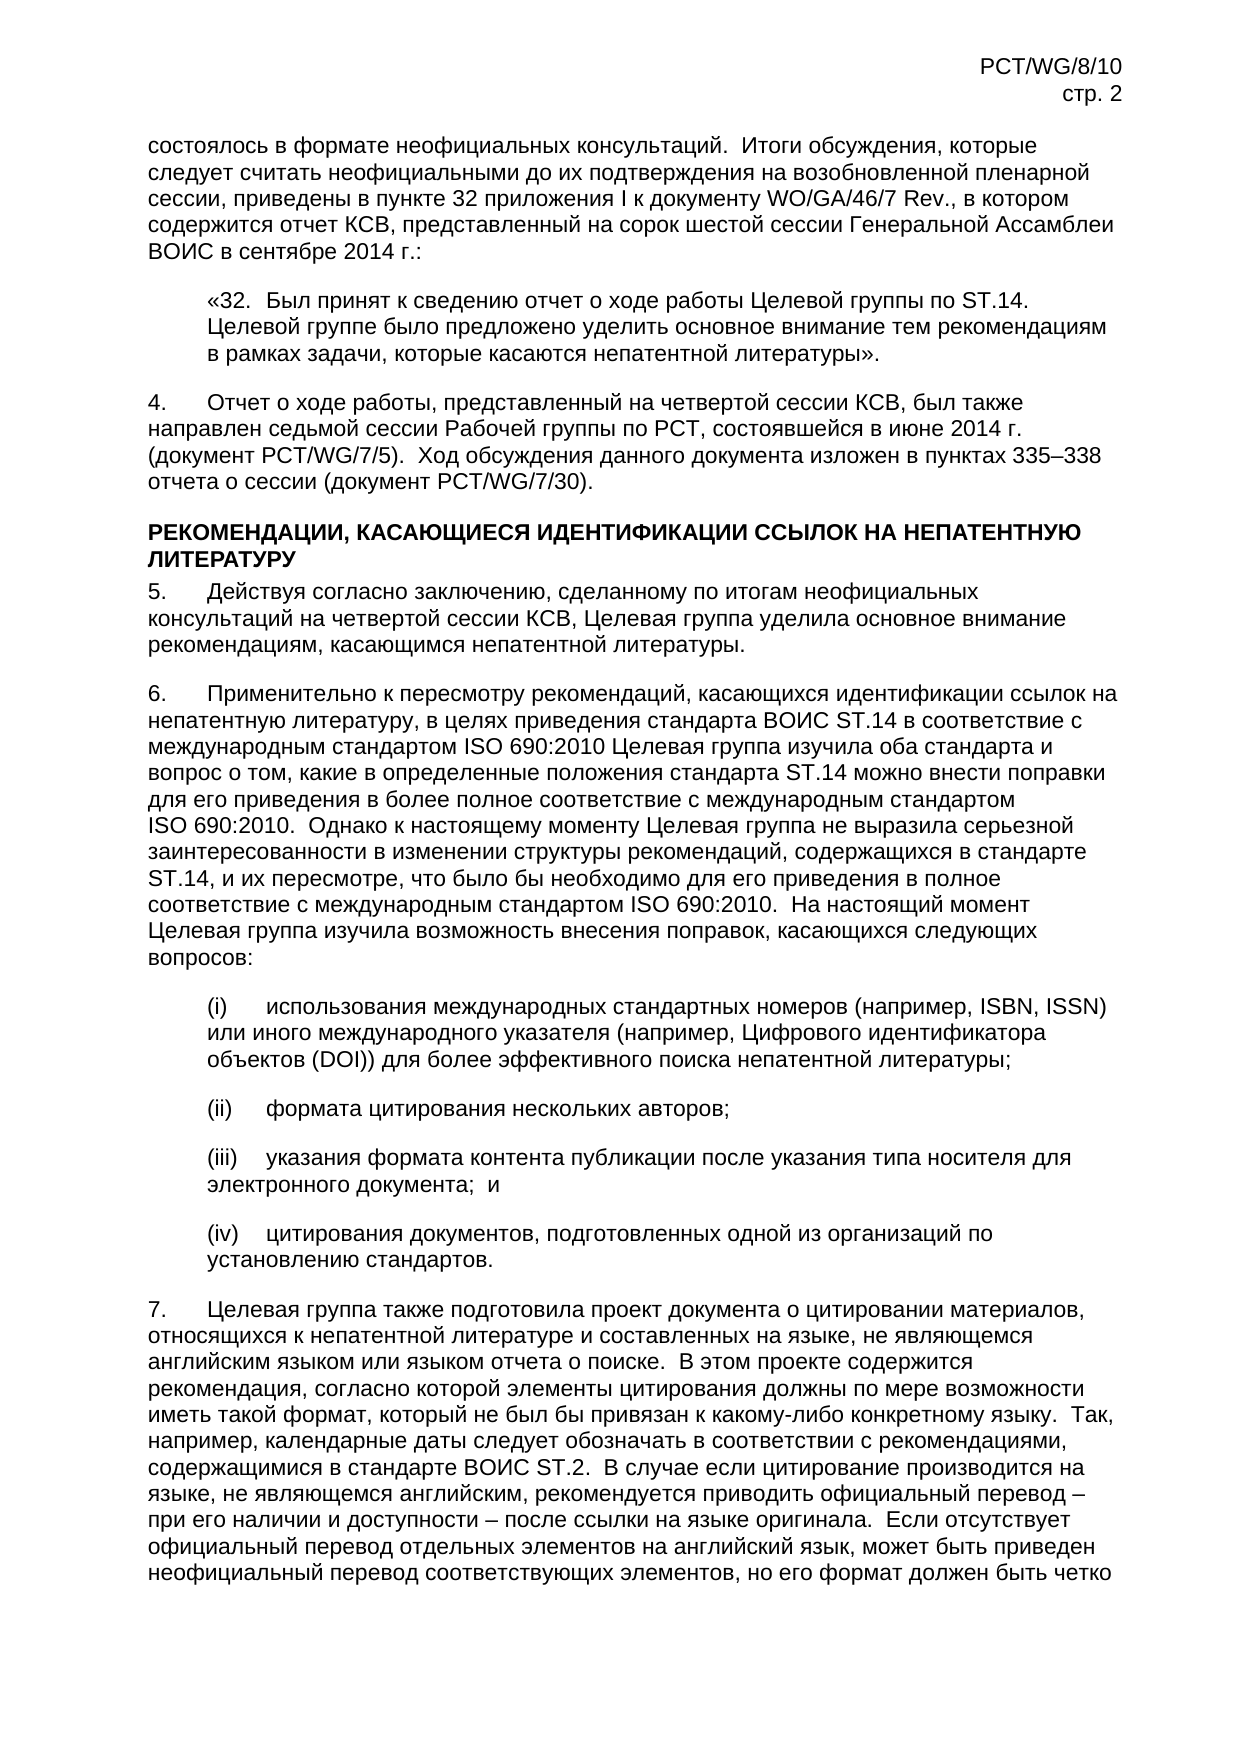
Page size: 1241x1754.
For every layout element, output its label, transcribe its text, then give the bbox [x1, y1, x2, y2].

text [148, 1296, 1122, 1585]
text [148, 132, 1122, 264]
subtitle рекомендации, касающиеся идентификации ссылок на непатентную литературу [148, 519, 1122, 572]
list (i) использования международных стандартных номеров (например, ISBN, ISSN) или иного международного указателя (например, Цифрового идентификатора объектов (DOI)) для более эффективного поиска непатентной литературы; [207, 993, 1122, 1072]
list «32. Был принят к сведению отчет о ходе работы Целевой группы по ST.14. Целевой группе было предложено уделить основное внимание тем рекомендациям в рамках задачи, которые касаются непатентной литературы». [207, 287, 1122, 366]
text Отчет о ходе работы, представленный на четвертой сессии КСВ, был также направлен седьмой сессии Рабочей группы по РСТ, состоявшейся в июне 2014 г. (документ PCT/WG/7/5). Ход обсуждения данного документа изложен в пунктах 335–338 отчета о сессии (документ PCT/WG/7/30). [148, 389, 1122, 494]
list (iii) указания формата контента публикации после указания типа носителя для электронного документа; и [207, 1144, 1122, 1197]
list (iv) цитирования документов, подготовленных одной из организаций по установлению стандартов. [207, 1220, 1122, 1273]
text Действуя согласно заключению, сделанному по итогам неофициальных консультаций на четвертой сессии КСВ, Целевая группа уделила основное внимание рекомендациям, касающимся непатентной литературы. [148, 578, 1122, 657]
text Применительно к пересмотру рекомендаций, касающихся идентификации ссылок на непатентную литературу, в целях приведения стандарта ВОИС ST.14 в соответствие с международным стандартом ISO 690:2010 Целевая группа изучила оба стандарта и вопрос о том, какие в определенные положения стандарта ST.14 можно внести поправки для его приведения в более полное соответствие с международным стандартом ISO 690:2010. Однако к настоящему моменту Целевая группа не выразила серьезной заинтересованности в изменении структуры рекомендаций, содержащихся в стандарте ST.14, и их пересмотре, что было бы необходимо для его приведения в полное соответствие с международным стандартом ISO 690:2010. На настоящий момент Целевая группа изучила возможность внесения поправок, касающихся следующих вопросов: [148, 680, 1122, 970]
list (ii) формата цитирования нескольких авторов; [207, 1095, 1122, 1121]
